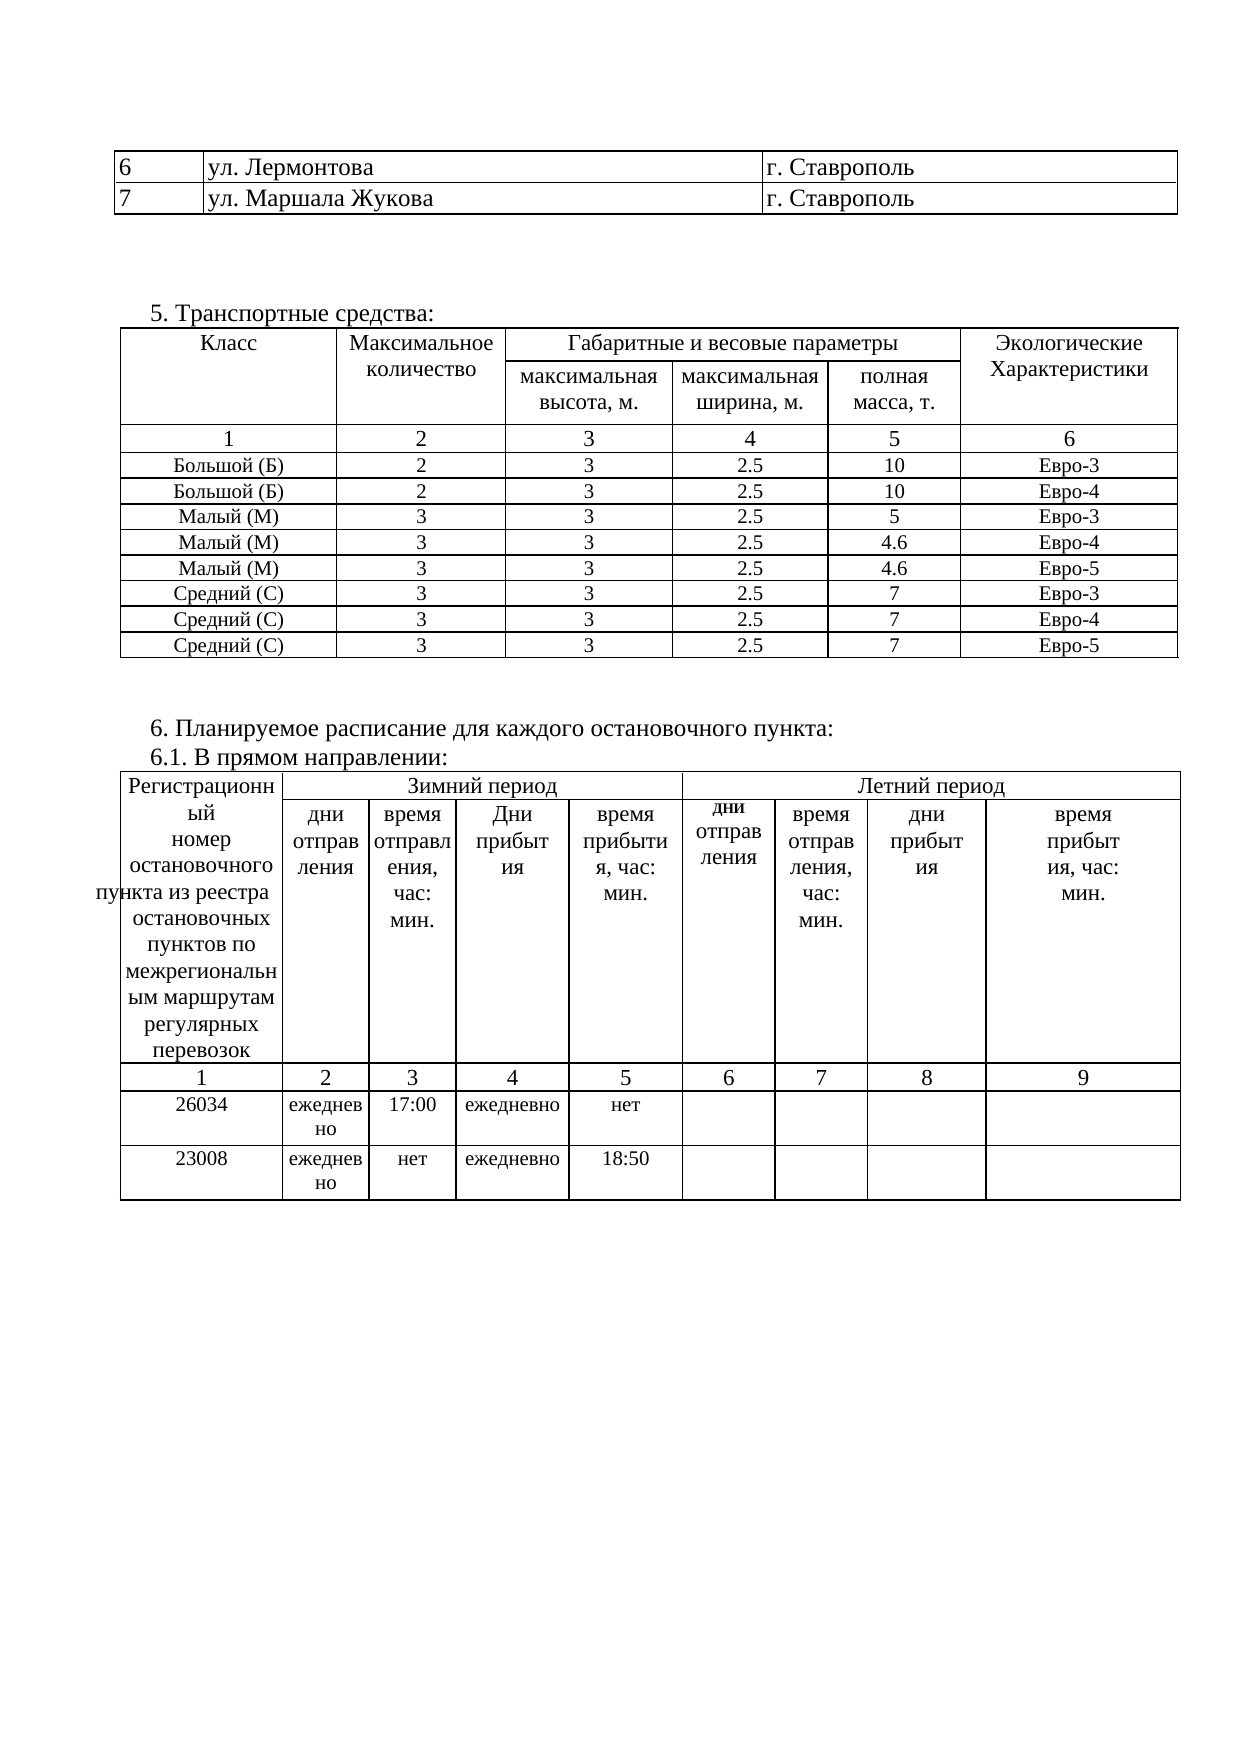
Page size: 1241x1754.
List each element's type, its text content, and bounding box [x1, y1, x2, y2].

table_cell полная масса, т. [829, 362, 960, 424]
table_cell Евро-5 [961, 556, 1177, 580]
table_cell 3 [337, 556, 505, 580]
table_cell 2.5 [673, 607, 827, 631]
table_cell 3 [337, 607, 505, 631]
table_cell 3 [506, 453, 672, 477]
text 5. Транспортные средства: [150, 298, 1090, 327]
table_cell Евро-5 [961, 633, 1177, 657]
table_cell Евро-4 [961, 479, 1177, 503]
table_cell 7 [829, 581, 960, 605]
table_cell 3 [506, 633, 672, 657]
table_cell 2 [337, 425, 505, 452]
table_header Летний период [683, 772, 1180, 799]
table_cell Евро-4 [961, 530, 1177, 554]
table_cell 3 [337, 505, 505, 528]
table_cell максимальная высота, м. [506, 362, 672, 424]
table_cell Евро-3 [961, 581, 1177, 605]
table_cell 6 [683, 1064, 774, 1090]
table_cell 6 [115, 152, 203, 181]
table_cell [776, 1146, 867, 1199]
table_cell Евро-4 [961, 607, 1177, 631]
table_cell 9 [987, 1064, 1180, 1090]
table_cell ежедневно [283, 1146, 368, 1199]
table_cell 3 [506, 607, 672, 631]
table_cell нет [570, 1092, 682, 1144]
table_cell 7 [776, 1064, 867, 1090]
table_cell 2.5 [673, 581, 827, 605]
table_header Регистрационный номер остановочного пункта из реестра остановочных пунктов по межрегиональным маршрутам регулярных перевозок [121, 772, 282, 1062]
table_cell 3 [506, 425, 672, 452]
table_cell время отправ ления, час: мин. [776, 800, 867, 1062]
table_cell 5 [829, 425, 960, 452]
table_cell [868, 1092, 985, 1144]
table_cell ул. Лермонтова [204, 152, 762, 181]
table_cell 3 [506, 530, 672, 554]
table_cell ул. Маршала Жукова [204, 183, 762, 213]
table_cell Средний (С) [121, 633, 336, 657]
table_cell ежедневно [457, 1146, 568, 1199]
table_cell время отправл ения, час: мин. [370, 800, 455, 1062]
table_header Экологические Характеристики [961, 329, 1177, 424]
table_cell 2 [283, 1064, 368, 1090]
text 6. Планируемое расписание для каждого остановочного пункта: [150, 713, 1090, 742]
table_cell 3 [370, 1064, 455, 1090]
table_cell 2 [337, 453, 505, 477]
table_cell 3 [506, 479, 672, 503]
table_cell 4.6 [829, 530, 960, 554]
table_cell 3 [337, 581, 505, 605]
table_cell Дни прибыт ия [457, 800, 568, 1062]
table_cell Большой (Б) [121, 479, 336, 503]
table_cell 2.5 [673, 556, 827, 580]
table_cell 3 [506, 581, 672, 605]
table_cell время прибыти я, час: мин. [570, 800, 682, 1062]
text 6.1. В прямом направлении: [150, 742, 1090, 771]
table_cell 2.5 [673, 505, 827, 528]
table_cell 3 [337, 633, 505, 657]
table_cell 7 [115, 183, 203, 213]
table_cell Большой (Б) [121, 453, 336, 477]
table_cell 17:00 [370, 1092, 455, 1144]
table_cell Малый (М) [121, 556, 336, 580]
table_cell [868, 1146, 985, 1199]
table_cell 3 [506, 505, 672, 528]
table_cell Средний (С) [121, 607, 336, 631]
table_cell ДНИ отправ ления [683, 800, 774, 1062]
table_header Класс [121, 329, 336, 424]
table_header Максимальное количество [337, 329, 505, 424]
table_cell Малый (М) [121, 530, 336, 554]
table_cell 18:50 [570, 1146, 682, 1199]
table_cell 3 [506, 556, 672, 580]
table_cell максимальная ширина, м. [673, 362, 827, 424]
table_cell 2 [337, 479, 505, 503]
table_cell [683, 1146, 774, 1199]
table_cell ежедневно [283, 1092, 368, 1144]
table_cell 2.5 [673, 633, 827, 657]
table_cell 4.6 [829, 556, 960, 580]
table_cell нет [370, 1146, 455, 1199]
table_cell Евро-3 [961, 505, 1177, 528]
table_cell 3 [337, 530, 505, 554]
table_cell ежедневно [457, 1092, 568, 1144]
table_cell г. Ставрополь [763, 152, 1177, 181]
table_cell 23008 [121, 1146, 282, 1199]
table_cell Евро-3 [961, 453, 1177, 477]
table_cell 4 [457, 1064, 568, 1090]
table_header Габаритные и весовые параметры [506, 329, 960, 360]
table_cell 7 [829, 607, 960, 631]
table_cell дни отправ ления [283, 800, 368, 1062]
table_cell 5 [570, 1064, 682, 1090]
table_cell 2.5 [673, 479, 827, 503]
table_cell [683, 1092, 774, 1144]
table_cell [987, 1092, 1180, 1144]
table_cell 8 [868, 1064, 985, 1090]
table_cell 1 [121, 425, 336, 452]
table_cell [776, 1092, 867, 1144]
table_header Зимний период [283, 772, 682, 799]
table_cell 26034 [121, 1092, 282, 1144]
table_cell 1 [121, 1064, 282, 1090]
table_cell 6 [961, 425, 1177, 452]
table_cell [987, 1146, 1180, 1199]
table_cell время прибыт ия, час: мин. [987, 800, 1180, 1062]
table_cell 2.5 [673, 530, 827, 554]
table_cell Малый (М) [121, 505, 336, 528]
table_cell 7 [829, 633, 960, 657]
table_cell 4 [673, 425, 827, 452]
table_cell дни прибыт ия [868, 800, 985, 1062]
table_cell г. Ставрополь [763, 181, 1177, 213]
table_cell 10 [829, 453, 960, 477]
table_cell 5 [829, 505, 960, 528]
table_cell 10 [829, 479, 960, 503]
table_cell 2.5 [673, 453, 827, 477]
table_cell Средний (С) [121, 581, 336, 605]
